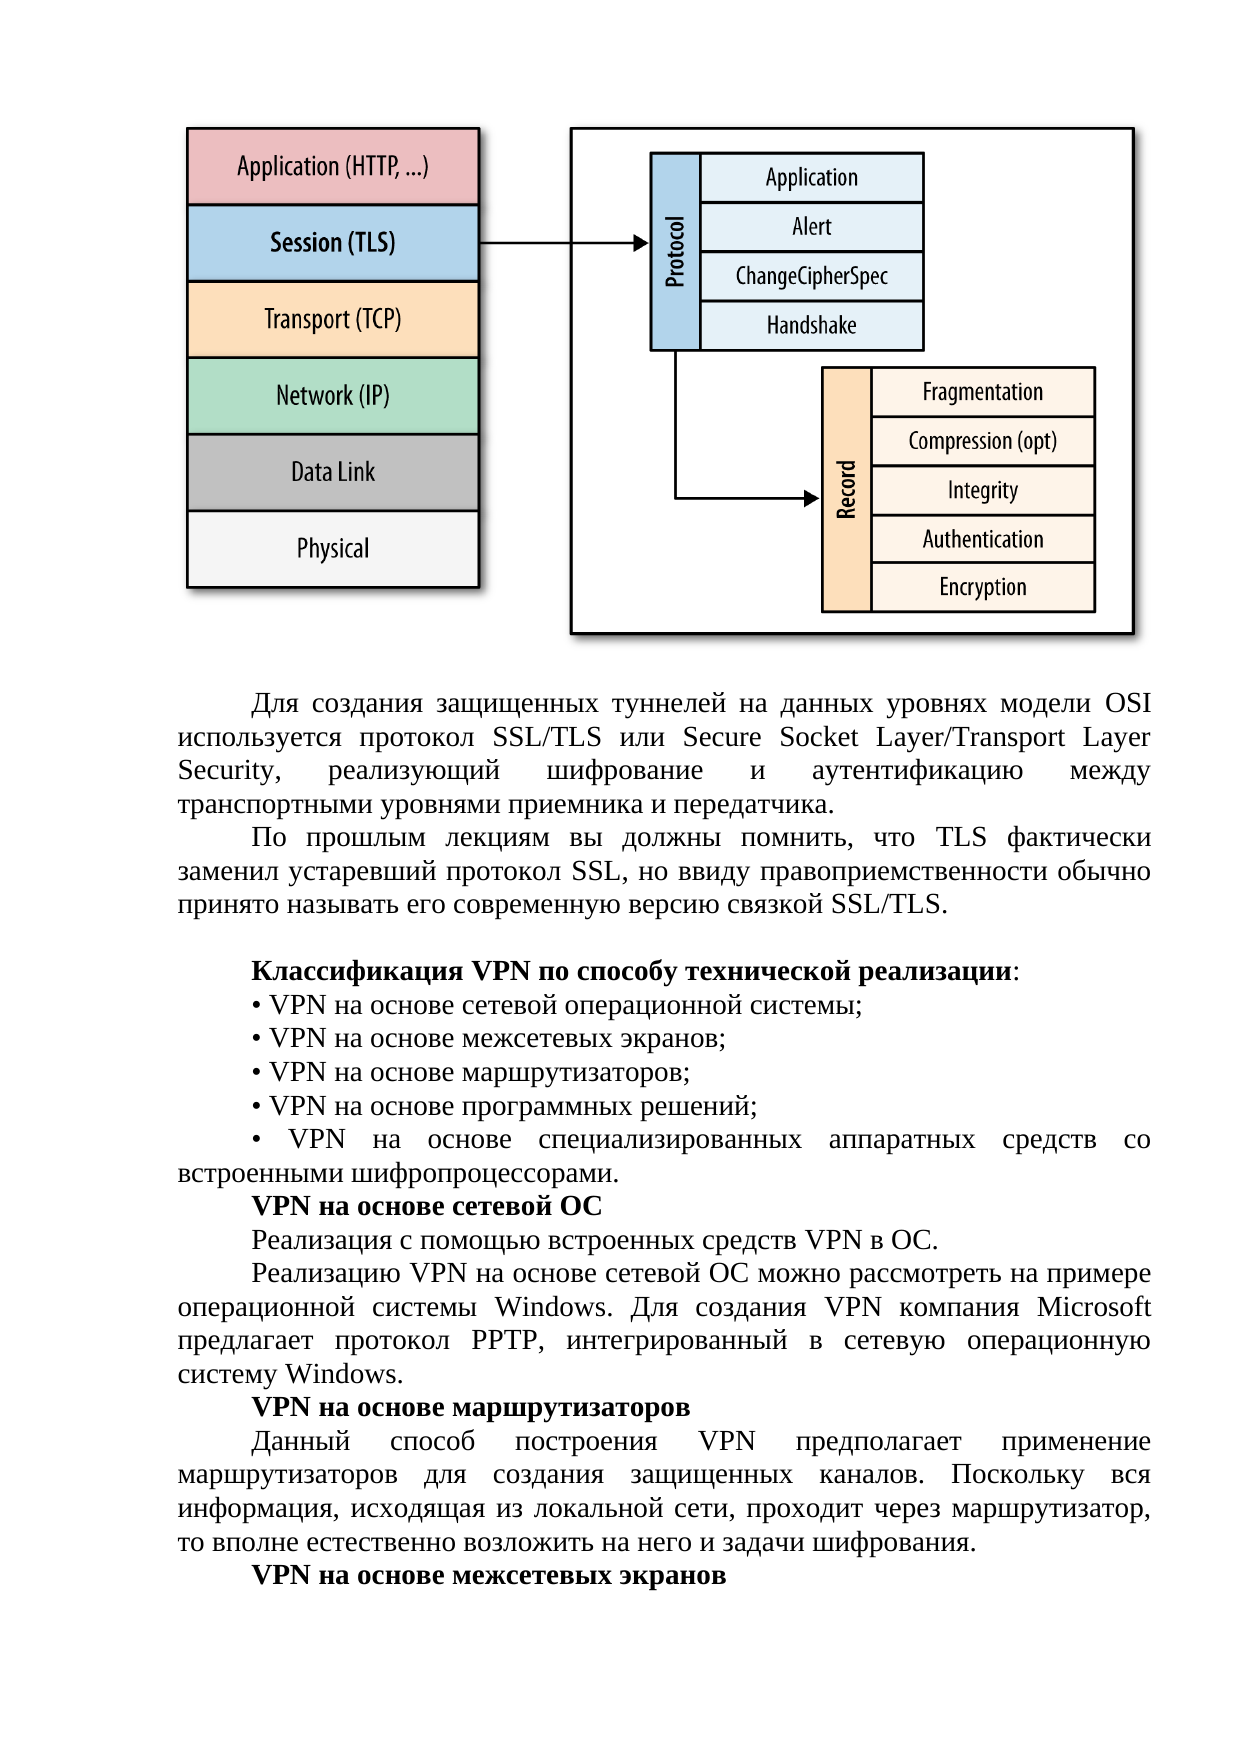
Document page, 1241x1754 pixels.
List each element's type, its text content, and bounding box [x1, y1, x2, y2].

picture [177, 118, 1152, 652]
text VPN на основе сетевой ОС [177, 1188, 1152, 1222]
text • VPN на основе сетевой операционной системы; [177, 987, 1152, 1021]
text • VPN на основе маршрутизаторов; [177, 1054, 1152, 1088]
text • VPN на основе программных решений; [177, 1088, 1152, 1121]
text Реализацию VPN на основе сетевой ОС можно рассмотреть на примере операционной системы Windows. Для создания VPN компания Microsoft предлагает протокол РРТР, интегрированный в сетевую операционную систему Windows. [177, 1255, 1152, 1389]
text Реализация с помощью встроенных средств VPN в ОС. [177, 1222, 1152, 1255]
text VPN на основе межсетевых экранов [177, 1557, 1152, 1591]
text • VPN на основе специализированных аппаратных средств со встроенными шифропроцессорами. [177, 1121, 1152, 1188]
text • VPN на основе межсетевых экранов; [177, 1021, 1152, 1054]
text VPN на основе маршрутизаторов [177, 1389, 1152, 1423]
text Данный способ построения VPN предполагает применение маршрутизаторов для создания защищенных каналов. Поскольку вся информация, исходящая из локальной сети, проходит через маршрутизатор, то вполне естественно возложить на него и задачи шифрования. [177, 1423, 1152, 1557]
text Для создания защищенных туннелей на данных уровнях модели OSI используется протокол SSL/TLS или Secure Socket Layer/Transport Layer Security, реализующий шифрование и аутентификацию между транспортными уровнями приемника и передатчика. [177, 685, 1152, 819]
text Классификация VPN по способу технической реализации: [177, 953, 1152, 987]
text По прошлым лекциям вы должны помнить, что TLS фактически заменил устаревший протокол SSL, но ввиду правоприемственности обычно принято называть его современную версию связкой SSL/TLS. [177, 819, 1152, 920]
